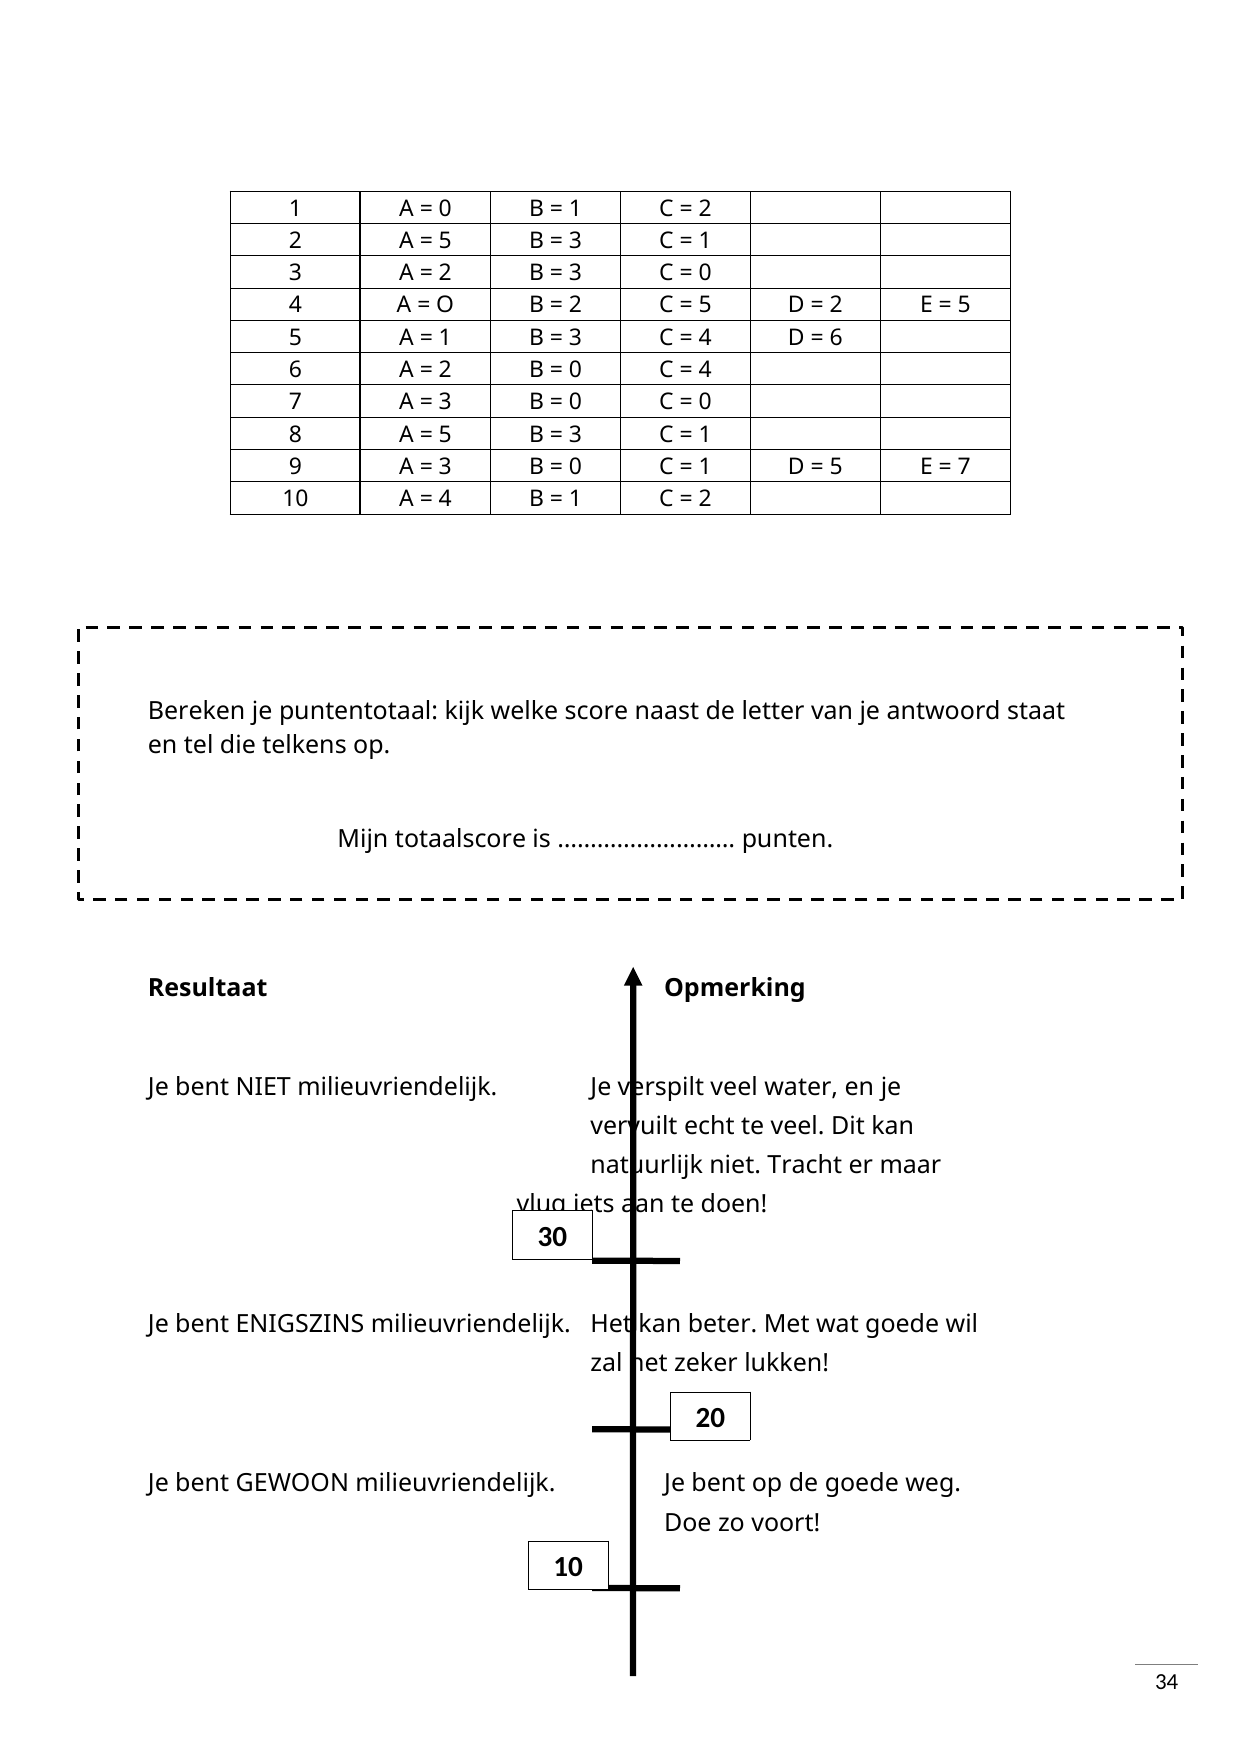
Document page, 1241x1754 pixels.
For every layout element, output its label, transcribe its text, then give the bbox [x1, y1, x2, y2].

text Mijn totaalscore is ……………………… punten. [279, 821, 1093, 855]
text Je bent GEWOON milieuvriendelijk. Je bent op de goede weg. Doe zo voort! [148, 1465, 629, 1538]
table_cell A = 5 [361, 224, 490, 255]
table_cell [751, 224, 880, 255]
table_header B = 1 [491, 192, 620, 223]
text Je bent NIET milieuvriendelijk. Je verspilt veel water, en je vervuilt echt te veel. Dit kan natuurlijk niet. Tracht er maar vlug iets aan te doen! [637, 1029, 1093, 1220]
table_cell B = 3 [491, 256, 620, 287]
table_cell [881, 256, 1010, 287]
text Je bent GEWOON milieuvriendelijk. Je bent op de goede weg. Doe zo voort! [637, 1465, 1093, 1538]
table_cell 3 [231, 256, 359, 287]
table_cell B = 0 [491, 353, 620, 384]
table_cell C = 1 [621, 224, 750, 255]
table_cell B = 0 [491, 385, 620, 417]
table_header [881, 192, 1010, 223]
table_cell [881, 353, 1010, 384]
table_cell 4 [231, 289, 359, 320]
table_cell A = 4 [361, 482, 490, 513]
table_cell B = 2 [491, 289, 620, 320]
table_cell [751, 353, 880, 384]
table_cell C = 4 [621, 353, 750, 384]
table_cell [881, 418, 1010, 449]
table_cell A = 5 [361, 418, 490, 449]
text Je bent ENIGSZINS milieuvriendelijk. Het kan beter. Met wat goede wil zal het zeker lukken! [148, 1306, 630, 1379]
table_cell [881, 224, 1010, 255]
table_cell C = 1 [621, 450, 750, 481]
table_cell C = 2 [621, 482, 750, 513]
table_cell [751, 385, 880, 417]
table_cell D = 2 [751, 289, 880, 320]
table_cell B = 3 [491, 418, 620, 449]
table_header A = 0 [361, 192, 490, 223]
table_cell 5 [231, 321, 359, 352]
table_cell B = 3 [491, 224, 620, 255]
table_cell C = 5 [621, 289, 750, 320]
table_cell A = O [361, 289, 490, 320]
table_cell E = 5 [881, 289, 1010, 320]
table_cell C = 1 [621, 418, 750, 449]
table_cell [751, 256, 880, 287]
table_cell A = 3 [361, 385, 490, 417]
text Je bent NIET milieuvriendelijk. Je verspilt veel water, en je vervuilt echt te veel. Dit kan natuurlijk niet. Tracht er maar vlug iets aan te doen! [148, 1029, 630, 1220]
table_cell [881, 321, 1010, 352]
table_header 1 [231, 192, 359, 223]
table_cell B = 1 [491, 482, 620, 513]
table_cell 9 [231, 450, 359, 481]
table_cell E = 7 [881, 450, 1010, 481]
table_cell D = 6 [751, 321, 880, 352]
table_cell 10 [231, 482, 359, 513]
table_cell 7 [231, 385, 359, 417]
table_cell A = 1 [361, 321, 490, 352]
table_cell 8 [231, 418, 359, 449]
table_cell [751, 418, 880, 449]
table_cell A = 2 [361, 353, 490, 384]
table_cell [881, 482, 1010, 513]
table_cell [881, 385, 1010, 417]
text Bereken je puntentotaal: kijk welke score naast de letter van je antwoord staat en tel die telkens op. [148, 693, 1093, 761]
text Resultaat Opmerking [148, 969, 631, 1003]
table_cell 2 [231, 224, 359, 255]
text Resultaat Opmerking [635, 969, 1093, 1003]
table_cell D = 5 [751, 450, 880, 481]
table_cell C = 4 [621, 321, 750, 352]
table_cell C = 0 [621, 385, 750, 417]
text Je bent ENIGSZINS milieuvriendelijk. Het kan beter. Met wat goede wil zal het zeker lukken! [637, 1306, 1093, 1379]
table_header [751, 192, 880, 223]
table_cell A = 2 [361, 256, 490, 287]
table_cell B = 0 [491, 450, 620, 481]
table_cell C = 0 [621, 256, 750, 287]
table_header C = 2 [621, 192, 750, 223]
table_cell B = 3 [491, 321, 620, 352]
table_cell [751, 482, 880, 513]
table_cell 6 [231, 353, 359, 384]
table_cell A = 3 [361, 450, 490, 481]
